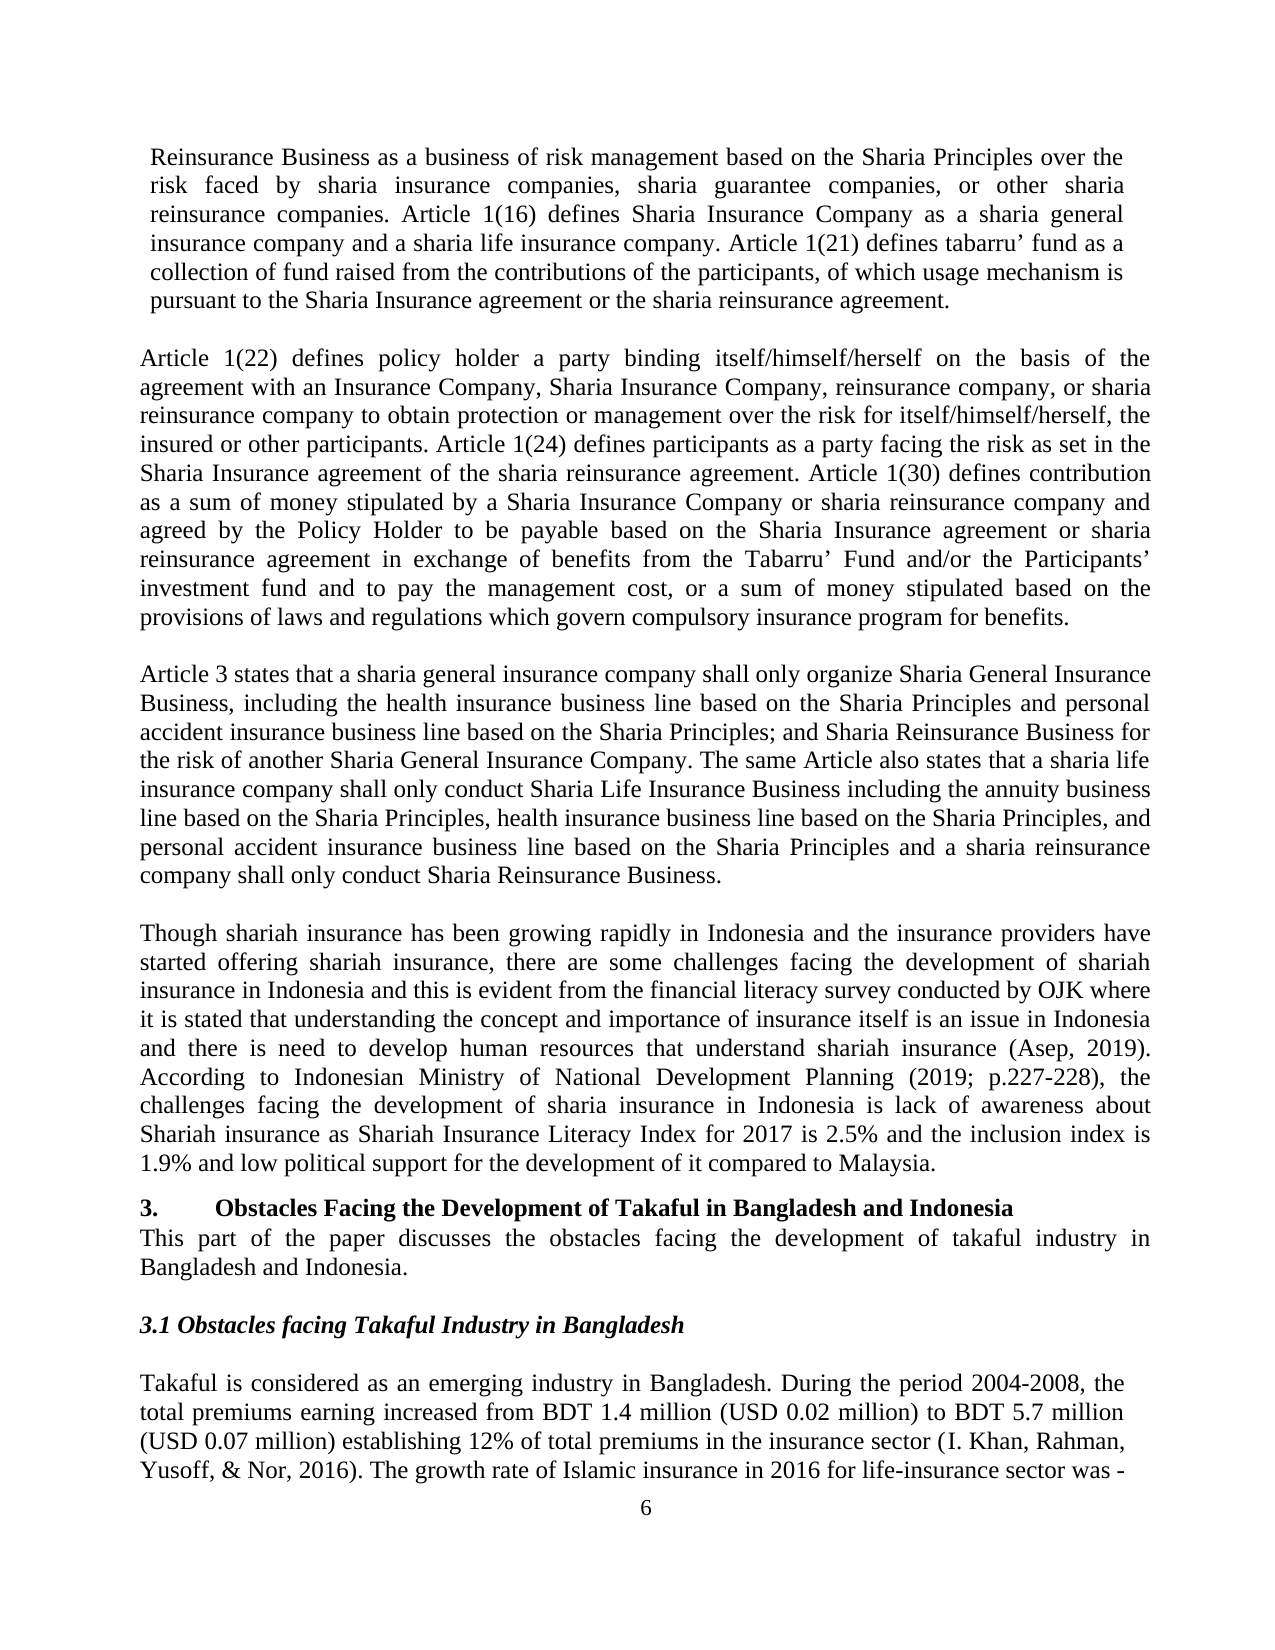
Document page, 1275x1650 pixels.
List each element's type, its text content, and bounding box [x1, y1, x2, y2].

subtitle Obstacles facing Takaful Industry in Bangladesh [139, 1311, 1152, 1339]
text Article 3 states that a sharia general insurance company shall only organize Sharia General Insurance Business, including the health insurance business line based on the Sharia Principles and personal accident insurance business line based on the Sharia Principles; and Sharia Reinsurance Business for the risk of another Sharia General Insurance Company. The same Article also states that a sharia life insurance company shall only conduct Sharia Life Insurance Business including the annuity business line based on the Sharia Principles, health insurance business line based on the Sharia Principles, and personal accident insurance business line based on the Sharia Principles and a sharia reinsurance company shall only conduct Sharia Reinsurance Business. [139, 659, 1152, 889]
text Though shariah insurance has been growing rapidly in Indonesia and the insurance providers have started offering shariah insurance, there are some challenges facing the development of shariah insurance in Indonesia and this is evident from the financial literacy survey conducted by OJK where it is stated that understanding the concept and importance of insurance itself is an issue in Indonesia and there is need to develop human resources that understand shariah insurance (Asep, 2019). According to Indonesian Ministry of National Development Planning (2019; p.227-228), the challenges facing the development of sharia insurance in Indonesia is lack of awareness about Shariah insurance as Shariah Insurance Literacy Index for 2017 is 2.5% and the inclusion index is 1.9% and low political support for the development of it compared to Malaysia. [139, 918, 1152, 1177]
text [139, 1368, 1125, 1483]
text This part of the paper discusses the obstacles facing the development of takaful industry in Bangladesh and Indonesia. [139, 1223, 1152, 1281]
text Article 1(22) defines policy holder a party binding itself/himself/herself on the basis of the agreement with an Insurance Company, Sharia Insurance Company, reinsurance company, or sharia reinsurance company to obtain protection or management over the risk for itself/himself/herself, the insured or other participants. Article 1(24) defines participants as a party facing the risk as set in the Sharia Insurance agreement of the sharia reinsurance agreement. Article 1(30) defines contribution as a sum of money stipulated by a Sharia Insurance Company or sharia reinsurance company and agreed by the Policy Holder to be payable based on the Sharia Insurance agreement or sharia reinsurance agreement in exchange of benefits from the Tabarru’ Fund and/or the Participants’ investment fund and to pay the management cost, or a sum of money stipulated based on the provisions of laws and regulations which govern compulsory insurance program for benefits. [139, 343, 1152, 630]
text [150, 142, 1126, 314]
subtitle Obstacles Facing the Development of Takaful in Bangladesh and Indonesia [139, 1193, 1152, 1222]
